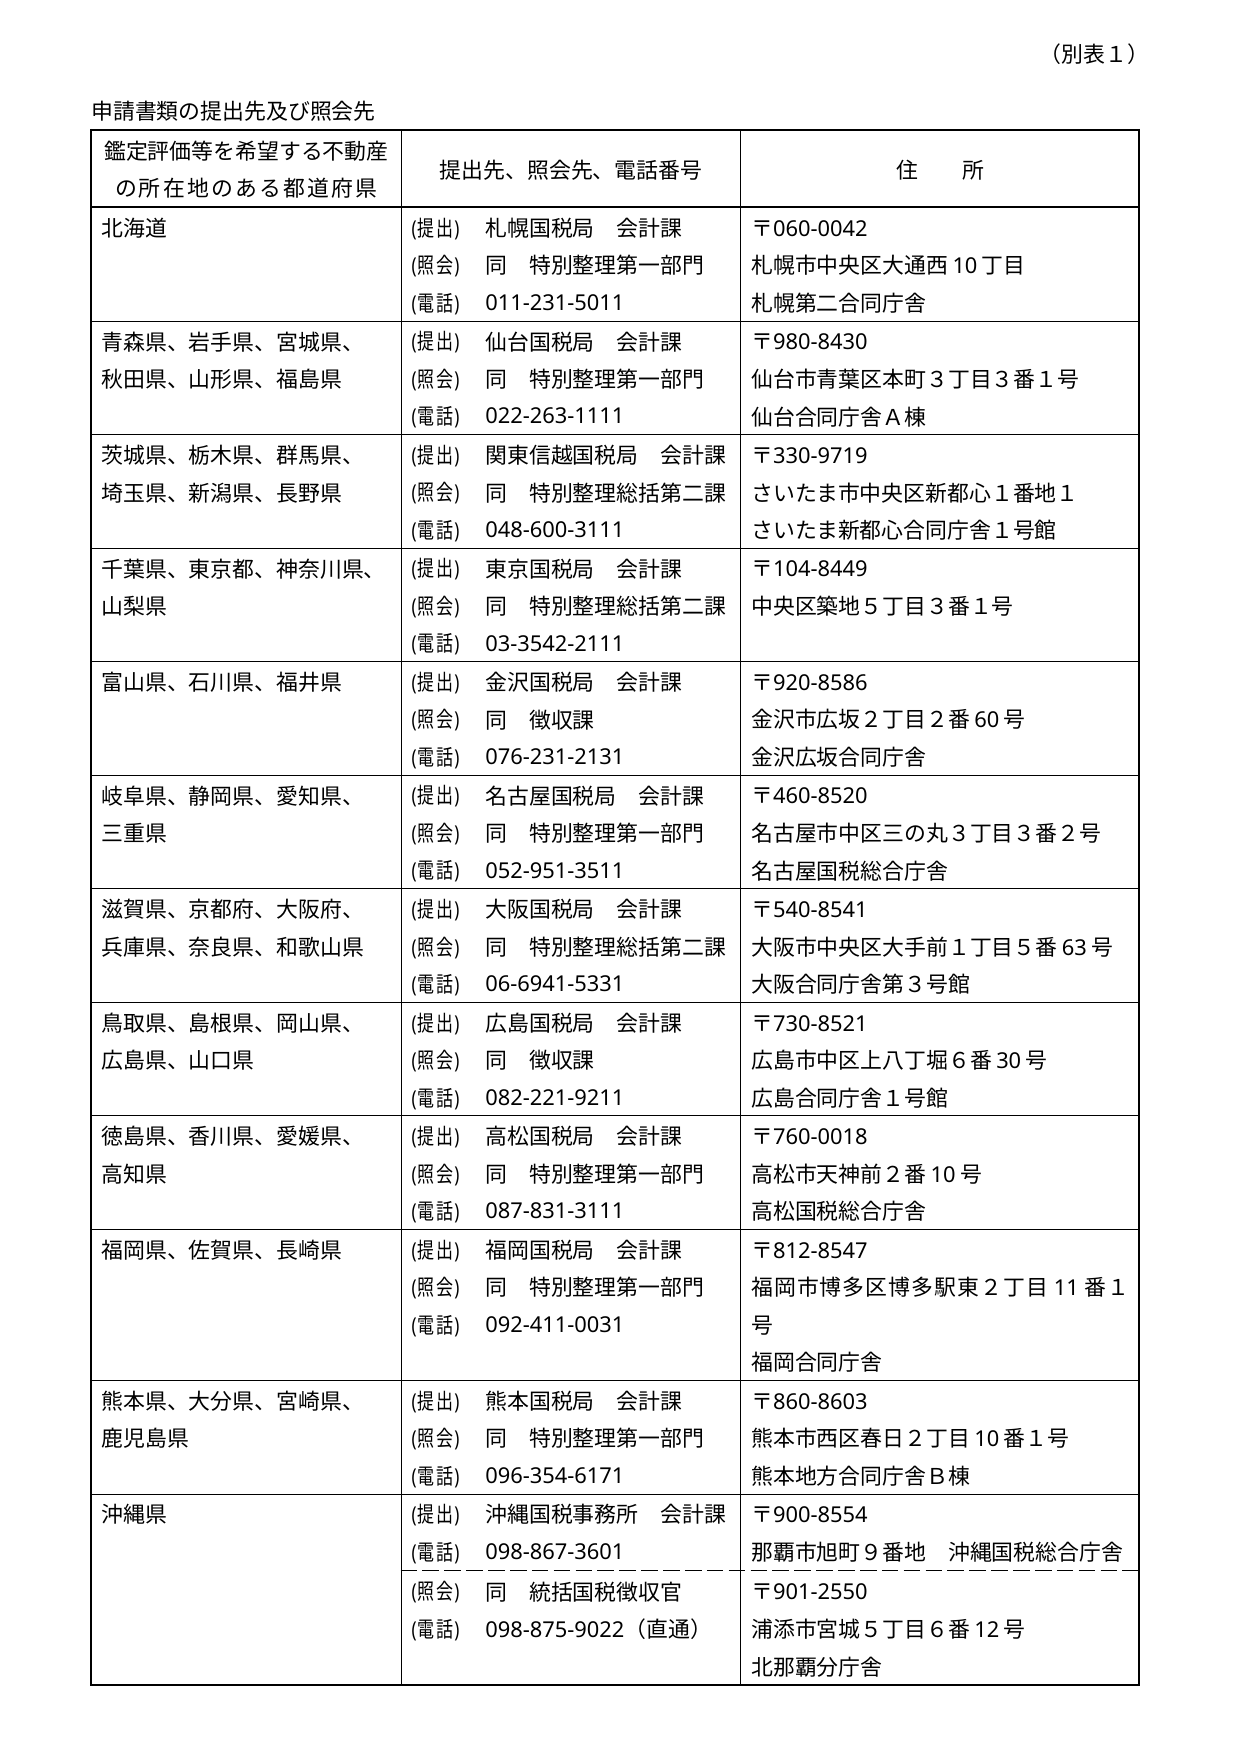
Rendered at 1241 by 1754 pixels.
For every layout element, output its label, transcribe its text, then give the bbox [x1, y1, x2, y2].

table_cell 〒540-8541 大阪市中央区大手前１丁目５番63号 大阪合同庁舎第３号館 [741, 889, 1138, 1002]
table_cell 関東信越国税局 会計課 同 特別整理総括第二課 048-600-3111 [475, 435, 740, 548]
table_cell 〒460-8520 名古屋市中区三の丸３丁目３番２号 名古屋国税総合庁舎 [741, 776, 1138, 888]
table_cell (提出) (照会) (電話) [402, 662, 475, 775]
table_cell (提出) (照会) (電話) [402, 1003, 475, 1115]
table_cell 〒980-8430 仙台市青葉区本町３丁目３番１号 仙台合同庁舎Ａ棟 [741, 322, 1138, 434]
table_cell 茨城県、栃木県、群馬県、 埼玉県、新潟県、長野県 [92, 435, 401, 548]
table_cell (提出) (照会) (電話) [402, 1381, 475, 1493]
table_cell (提出) (照会) (電話) [402, 1230, 475, 1380]
table_cell (提出) (電話) [402, 1495, 475, 1569]
table_cell 青森県、岩手県、宮城県、 秋田県、山形県、福島県 [92, 322, 401, 434]
table_cell 沖縄国税事務所 会計課 098-867-3601 [475, 1495, 740, 1569]
text 申請書類の提出先及び照会先 [91, 91, 1106, 129]
table_cell 〒330-9719 さいたま市中央区新都心１番地１ さいたま新都心合同庁舎１号館 [741, 435, 1138, 548]
table_header 鑑定評価等を希望する不動産の所在地のある都道府県 [92, 131, 401, 206]
table_cell 沖縄県 [92, 1495, 401, 1684]
table_cell 金沢国税局 会計課 同 徴収課 076-231-2131 [475, 662, 740, 775]
table_cell 北海道 [92, 208, 401, 321]
table_header 住 所 [741, 131, 1138, 206]
table_cell 〒920-8586 金沢市広坂２丁目２番60号 金沢広坂合同庁舎 [741, 662, 1138, 775]
table_cell 〒060-0042 札幌市中央区大通西10丁目 札幌第二合同庁舎 [741, 208, 1138, 321]
table_cell (提出) (照会) (電話) [402, 776, 475, 888]
table_cell 大阪国税局 会計課 同 特別整理総括第二課 06-6941-5331 [475, 889, 740, 1002]
table_cell 〒812-8547 福岡市博多区博多駅東２丁目11番１号 福岡合同庁舎 [741, 1230, 1138, 1380]
table_cell 広島国税局 会計課 同 徴収課 082-221-9211 [475, 1003, 740, 1115]
table_cell (提出) (照会) (電話) [402, 322, 475, 434]
table_cell 〒901-2550 浦添市宮城５丁目６番12号 北那覇分庁舎 [741, 1570, 1138, 1684]
table_cell (提出) (照会) (電話) [402, 208, 475, 321]
table_cell 福岡県、佐賀県、長崎県 [92, 1230, 401, 1380]
table_cell 〒730-8521 広島市中区上八丁堀６番30号 広島合同庁舎１号館 [741, 1003, 1138, 1115]
table_cell 〒860-8603 熊本市西区春日２丁目10番１号 熊本地方合同庁舎Ｂ棟 [741, 1381, 1138, 1493]
table_cell 熊本国税局 会計課 同 特別整理第一部門 096-354-6171 [475, 1381, 740, 1493]
table_cell 徳島県、香川県、愛媛県、 高知県 [92, 1116, 401, 1229]
table_cell 〒760-0018 高松市天神前２番10号 高松国税総合庁舎 [741, 1116, 1138, 1229]
table_cell 熊本県、大分県、宮崎県、 鹿児島県 [92, 1381, 401, 1493]
table_cell 〒900-8554 那覇市旭町９番地 沖縄国税総合庁舎 [741, 1495, 1138, 1569]
table_cell 富山県、石川県、福井県 [92, 662, 401, 775]
table_header 提出先、照会先、電話番号 [402, 131, 740, 206]
table_cell 福岡国税局 会計課 同 特別整理第一部門 092-411-0031 [475, 1230, 740, 1380]
table_cell 千葉県、東京都、神奈川県、 山梨県 [92, 549, 401, 661]
table_cell 〒104-8449 中央区築地５丁目３番１号 [741, 549, 1138, 661]
table_cell 滋賀県、京都府、大阪府、 兵庫県、奈良県、和歌山県 [92, 889, 401, 1002]
table_cell 岐阜県、静岡県、愛知県、 三重県 [92, 776, 401, 888]
table_cell 名古屋国税局 会計課 同 特別整理第一部門 052-951-3511 [475, 776, 740, 888]
table_cell 高松国税局 会計課 同 特別整理第一部門 087-831-3111 [475, 1116, 740, 1229]
table_cell 鳥取県、島根県、岡山県、 広島県、山口県 [92, 1003, 401, 1115]
table_cell 仙台国税局 会計課 同 特別整理第一部門 022-263-1111 [475, 322, 740, 434]
table_cell (提出) (照会) (電話) [402, 435, 475, 548]
table_cell (提出) (照会) (電話) [402, 889, 475, 1002]
table_cell (提出) (照会) (電話) [402, 1116, 475, 1229]
table_cell 同 統括国税徴収官 098-875-9022（直通） [475, 1570, 740, 1684]
table_cell 札幌国税局 会計課 同 特別整理第一部門 011-231-5011 [475, 208, 740, 321]
table_cell (照会) (電話) [402, 1570, 475, 1684]
table_cell (提出) (照会) (電話) [402, 549, 475, 661]
table_cell 東京国税局 会計課 同 特別整理総括第二課 03-3542-2111 [475, 549, 740, 661]
